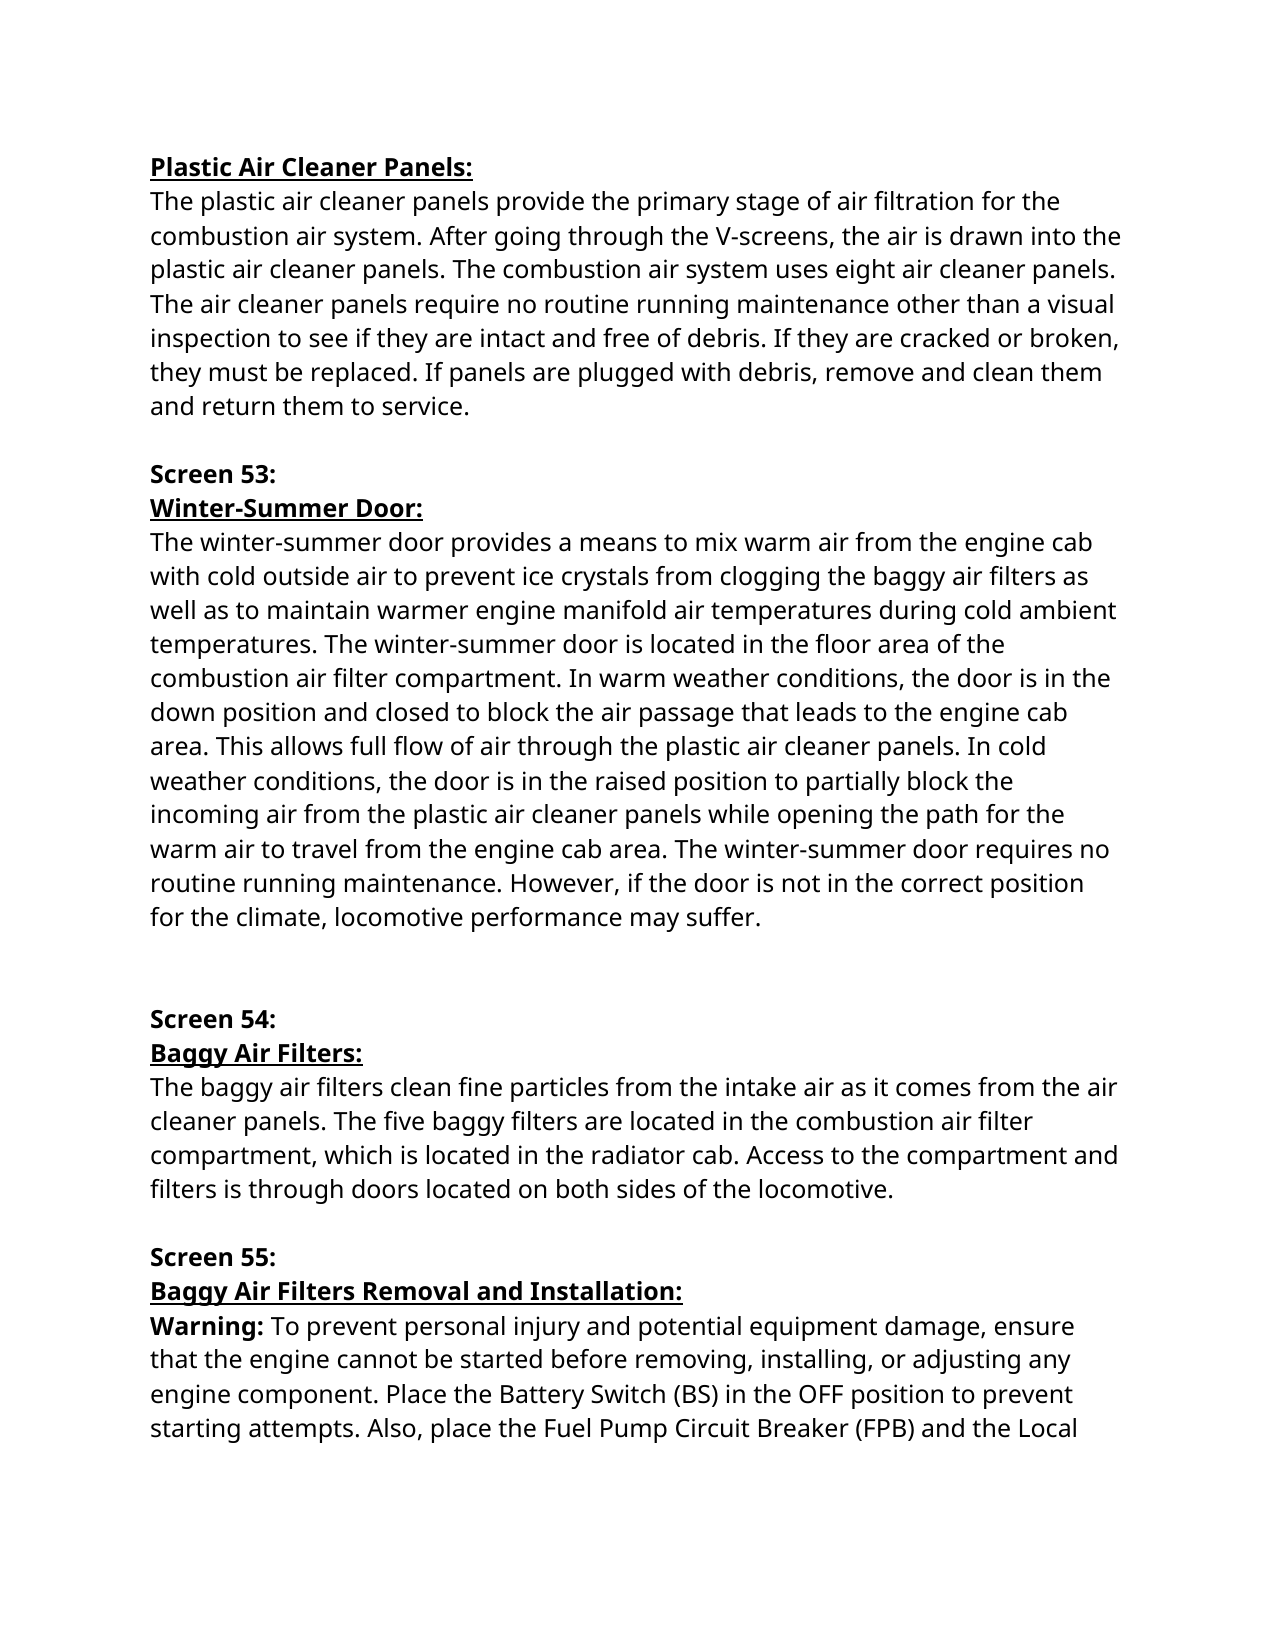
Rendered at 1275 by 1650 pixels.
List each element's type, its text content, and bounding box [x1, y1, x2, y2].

list Baggy Air Filters: [150, 1036, 1125, 1070]
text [150, 1308, 1125, 1444]
list Screen 53: [150, 457, 1125, 491]
list Screen 55: [150, 1240, 1125, 1274]
list Screen 54: [150, 1002, 1125, 1036]
list Plastic Air Cleaner Panels: [150, 150, 1125, 184]
list The plastic air cleaner panels provide the primary stage of air filtration for the combustion air system. After going through the V-screens, the air is drawn into the plastic air cleaner panels. The combustion air system uses eight air cleaner panels. The air cleaner panels require no routine running maintenance other than a visual inspection to see if they are intact and free of debris. If they are cracked or broken, they must be replaced. If panels are plugged with debris, remove and clean them and return them to service. [150, 184, 1125, 422]
list Winter-Summer Door: [150, 491, 1125, 525]
list The baggy air filters clean fine particles from the intake air as it comes from the air cleaner panels. The five baggy filters are located in the combustion air filter compartment, which is located in the radiator cab. Access to the compartment and filters is through doors located on both sides of the locomotive. [150, 1070, 1125, 1206]
list Baggy Air Filters Removal and Installation: [150, 1274, 1125, 1308]
list The winter-summer door provides a means to mix warm air from the engine cab with cold outside air to prevent ice crystals from clogging the baggy air filters as well as to maintain warmer engine manifold air temperatures during cold ambient temperatures. The winter-summer door is located in the floor area of the combustion air filter compartment. In warm weather conditions, the door is in the down position and closed to block the air passage that leads to the engine cab area. This allows full flow of air through the plastic air cleaner panels. In cold weather conditions, the door is in the raised position to partially block the incoming air from the plastic air cleaner panels while opening the path for the warm air to travel from the engine cab area. The winter-summer door requires no routine running maintenance. However, if the door is not in the correct position for the climate, locomotive performance may suffer. [150, 525, 1125, 933]
